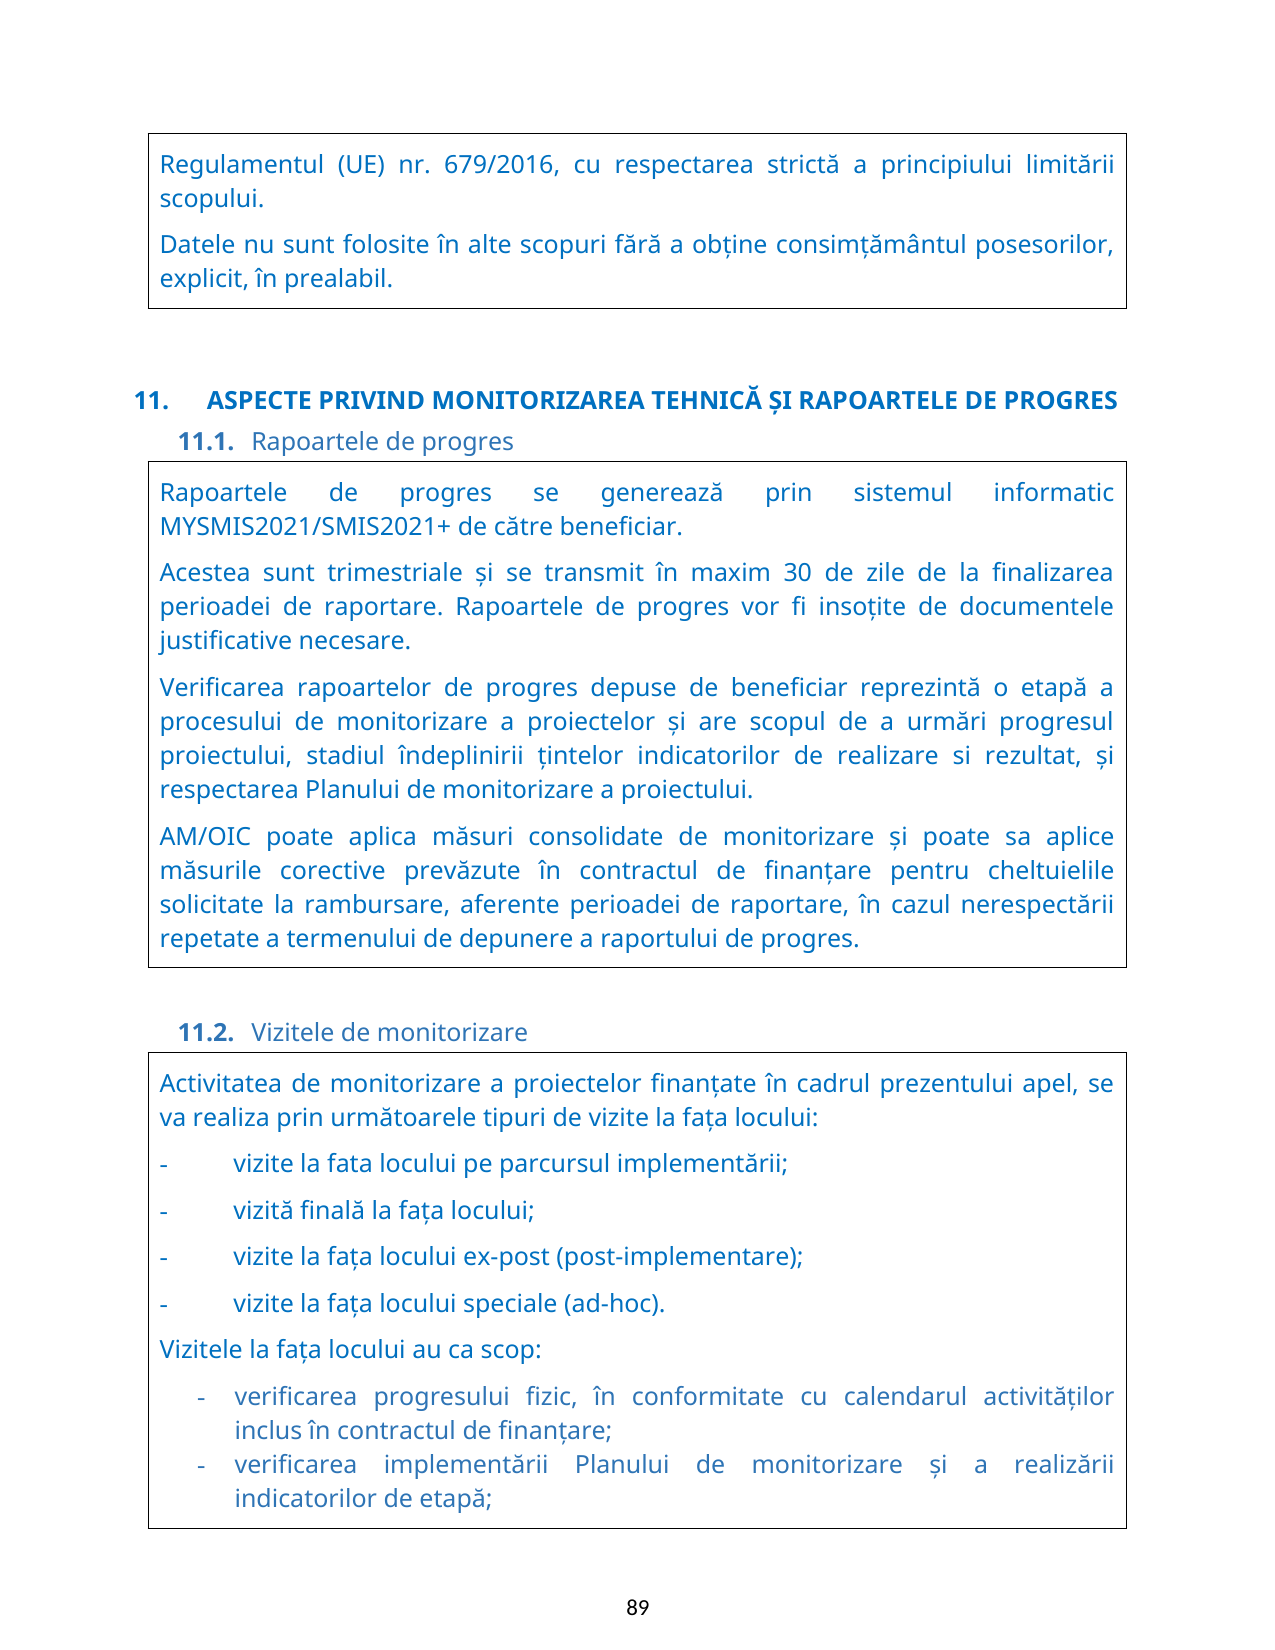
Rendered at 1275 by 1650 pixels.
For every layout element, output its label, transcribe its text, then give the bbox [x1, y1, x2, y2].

subtitle ASPECTE PRIVIND MONITORIZAREA TEHNICĂ ȘI RAPOARTELE DE PROGRES [133, 383, 1127, 417]
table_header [149, 134, 1126, 308]
subtitle Rapoartele de progres [177, 424, 1127, 458]
table_header Rapoartele de progres se generează prin sistemul informatic MYSMIS2021/SMIS2021+ de către beneficiar. Acestea sunt trimestriale și se transmit în maxim 30 de zile de la finalizarea perioadei de raportare. Rapoartele de progres vor fi insoțite de documentele justificative necesare. Verificarea rapoartelor de progres depuse de beneficiar reprezintă o etapă a procesului de monitorizare a proiectelor și are scopul de a urmări progresul proiectului, stadiul îndeplinirii țintelor indicatorilor de realizare si rezultat, și respectarea Planului de monitorizare a proiectului. AM/OIC poate aplica măsuri consolidate de monitorizare și poate sa aplice măsurile corective prevăzute în contractul de finanțare pentru cheltuielile solicitate la rambursare, aferente perioadei de raportare, în cazul nerespectării repetate a termenului de depunere a raportului de progres. [149, 462, 1126, 967]
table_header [149, 1053, 1126, 1527]
subtitle Vizitele de monitorizare [177, 1015, 1127, 1049]
